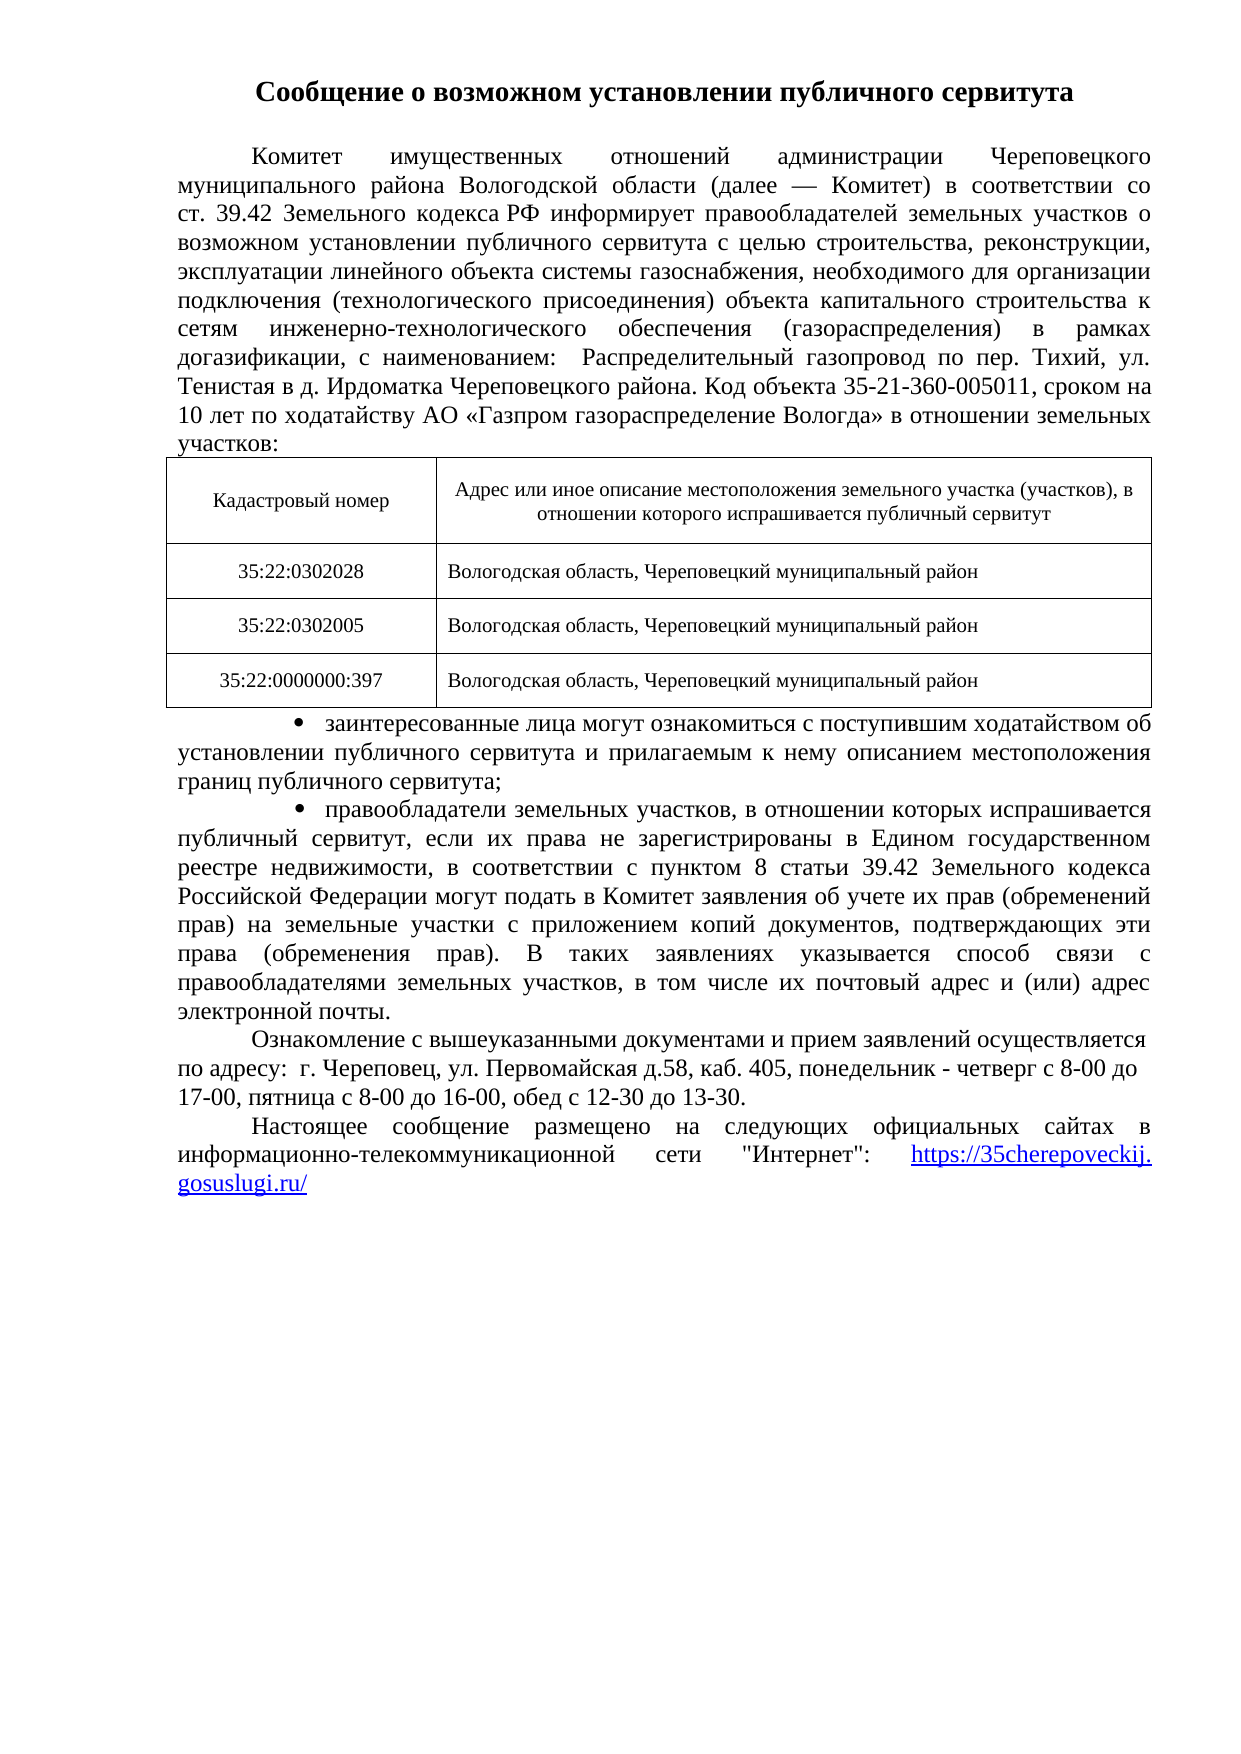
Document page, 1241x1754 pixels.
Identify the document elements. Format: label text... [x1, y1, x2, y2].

table_cell 35:22:0302028 [167, 544, 436, 598]
list правообладатели земельных участков, в отношении которых испрашивается публичный сервитут, если их права не зарегистрированы в Едином государственном реестре недвижимости, в соответствии с пунктом 8 статьи 39.42 Земельного кодекса Российской Федерации могут подать в Комитет заявления об учете их прав (обременений прав) на земельные участки с приложением копий документов, подтверждающих эти права (обременения прав). В таких заявлениях указывается способ связи с правообладателями земельных участков, в том числе их почтовый адрес и (или) адрес электронной почты. [177, 794, 1152, 1024]
list заинтересованные лица могут ознакомиться с поступившим ходатайством об установлении публичного сервитута и прилагаемым к нему описанием местоположения границ публичного сервитута; [177, 708, 1152, 794]
table_header Кадастровый номер [167, 458, 436, 543]
text Настоящее сообщение размещено на следующих официальных сайтах в информационно-телекоммуникационной сети "Интернет": https://35cherepoveckij. gosuslugi.ru/ [177, 1111, 1152, 1197]
table_cell Вологодская область, Череповецкий муниципальный район [437, 654, 1151, 707]
table_cell 35:22:0000000:397 [167, 654, 436, 707]
text Комитет имущественных отношений администрации Череповецкого муниципального района Вологодской области (далее — Комитет) в соответствии со ст. 39.42 Земельного кодекса РФ информирует правообладателей земельных участков о возможном установлении публичного сервитута с целью строительства, реконструкции, эксплуатации линейного объекта системы газоснабжения, необходимого для организации подключения (технологического присоединения) объекта капитального строительства к сетям инженерно-технологического обеспечения (газораспределения) в рамках догазификации, с наименованием: Распределительный газопровод по пер. Тихий, ул. Тенистая в д. Ирдоматка Череповецкого района. Код объекта 35-21-360-005011, сроком на 10 лет по ходатайству АО «Газпром газораспределение Вологда» в отношении земельных участков: [177, 141, 1152, 457]
table_cell Вологодская область, Череповецкий муниципальный район [437, 599, 1151, 652]
text Сообщение о возможном установлении публичного сервитута [177, 74, 1152, 107]
table_cell 35:22:0302005 [167, 599, 436, 652]
text Ознакомление с вышеуказанными документами и прием заявлений осуществляется по адресу: г. Череповец, ул. Первомайская д.58, каб. 405, понедельник - четверг с 8-00 до 17-00, пятница с 8-00 до 16-00, обед с 12-30 до 13-30. [177, 1024, 1152, 1111]
table_header Адрес или иное описание местоположения земельного участка (участков), в отношении которого испрашивается публичный сервитут [437, 458, 1151, 543]
table_cell Вологодская область, Череповецкий муниципальный район [437, 544, 1151, 598]
